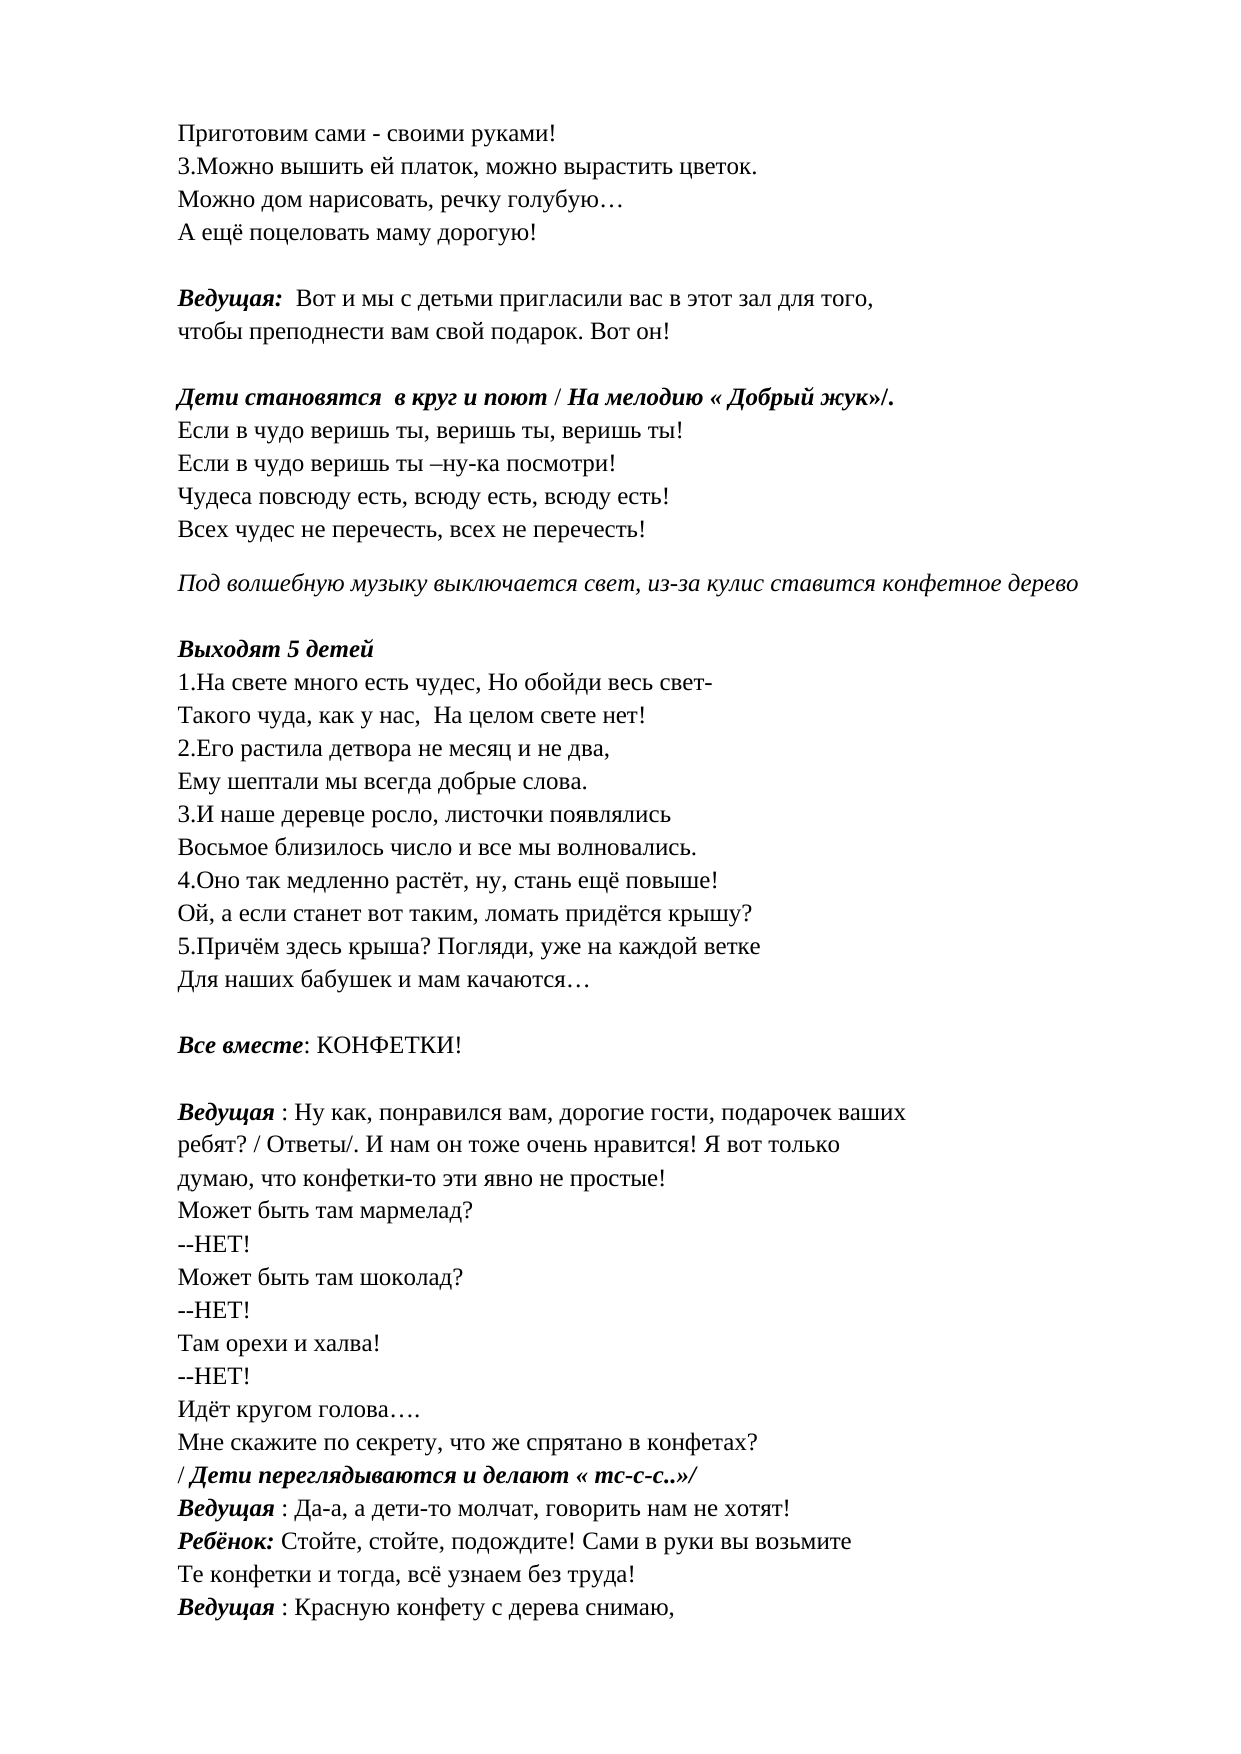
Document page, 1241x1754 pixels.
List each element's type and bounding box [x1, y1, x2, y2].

text [177, 118, 1152, 543]
text [177, 568, 1152, 1621]
